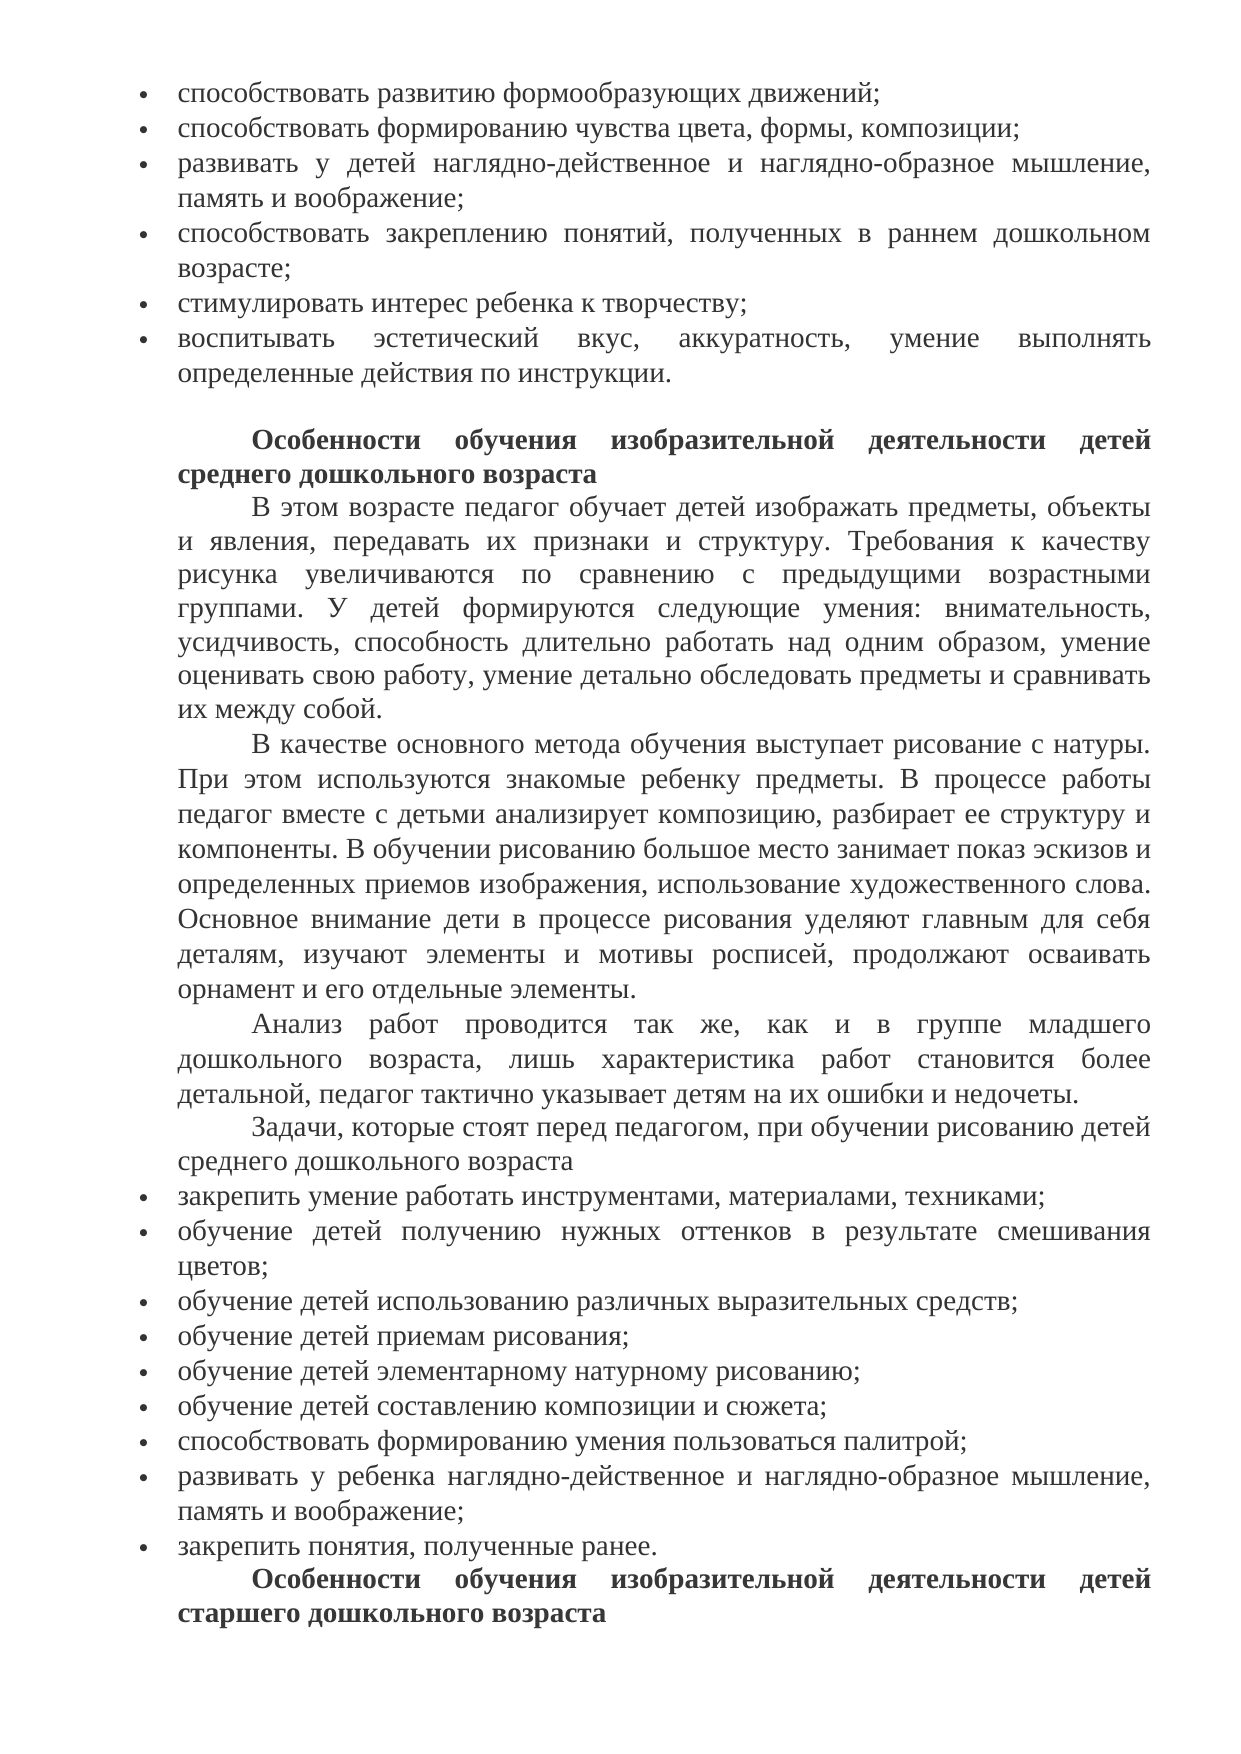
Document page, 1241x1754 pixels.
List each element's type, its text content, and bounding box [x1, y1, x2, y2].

list развивать у ребенка наглядно-действенное и наглядно-образное мышление, память и воображение; [140, 1456, 1152, 1526]
list закрепить понятия, полученные ранее. [140, 1526, 1152, 1561]
list способствовать развитию формообразующих движений; [140, 74, 1152, 109]
text Анализ работ проводится так же, как и в группе младшего дошкольного возраста, лишь характеристика работ становится более детальной, педагог тактично указывает детям на их ошибки и недочеты. [177, 1004, 1152, 1109]
text Особенности обучения изобразительной деятельности детей старшего дошкольного возраста [177, 1561, 1152, 1628]
list способствовать закреплению понятий, полученных в раннем дошкольном возрасте; [140, 214, 1152, 284]
list способствовать формированию умения пользоваться палитрой; [140, 1421, 1152, 1456]
text Задачи, которые стоят перед педагогом, при обучении рисованию детей среднего дошкольного возраста [177, 1109, 1152, 1176]
text В качестве основного метода обучения выступает рисование с натуры. При этом используются знакомые ребенку предметы. В процессе работы педагог вместе с детьми анализирует композицию, разбирает ее структуру и компоненты. В обучении рисованию большое место занимает показ эскизов и определенных приемов изображения, использование художественного слова. Основное внимание дети в процессе рисования уделяют главным для себя деталям, изучают элементы и мотивы росписей, продолжают осваивать орнамент и его отдельные элементы. [177, 724, 1152, 1004]
list обучение детей получению нужных оттенков в результате смешивания цветов; [140, 1211, 1152, 1281]
text Особенности обучения изобразительной деятельности детей среднего дошкольного возраста [177, 422, 1152, 489]
list обучение детей составлению композиции и сюжета; [140, 1386, 1152, 1421]
list обучение детей приемам рисования; [140, 1316, 1152, 1351]
list воспитывать эстетический вкус, аккуратность, умение выполнять определенные действия по инструкции. [140, 319, 1152, 389]
list обучение детей использованию различных выразительных средств; [140, 1281, 1152, 1316]
list развивать у детей наглядно-действенное и наглядно-образное мышление, память и воображение; [140, 144, 1152, 214]
list закрепить умение работать инструментами, материалами, техниками; [140, 1176, 1152, 1211]
list стимулировать интерес ребенка к творчеству; [140, 284, 1152, 319]
text В этом возрасте педагог обучает детей изображать предметы, объекты и явления, передавать их признаки и структуру. Требования к качеству рисунка увеличиваются по сравнению с предыдущими возрастными группами. У детей формируются следующие умения: внимательность, усидчивость, способность длительно работать над одним образом, умение оценивать свою работу, умение детально обследовать предметы и сравнивать их между собой. [177, 489, 1152, 724]
list способствовать формированию чувства цвета, формы, композиции; [140, 109, 1152, 144]
list обучение детей элементарному натурному рисованию; [140, 1351, 1152, 1386]
